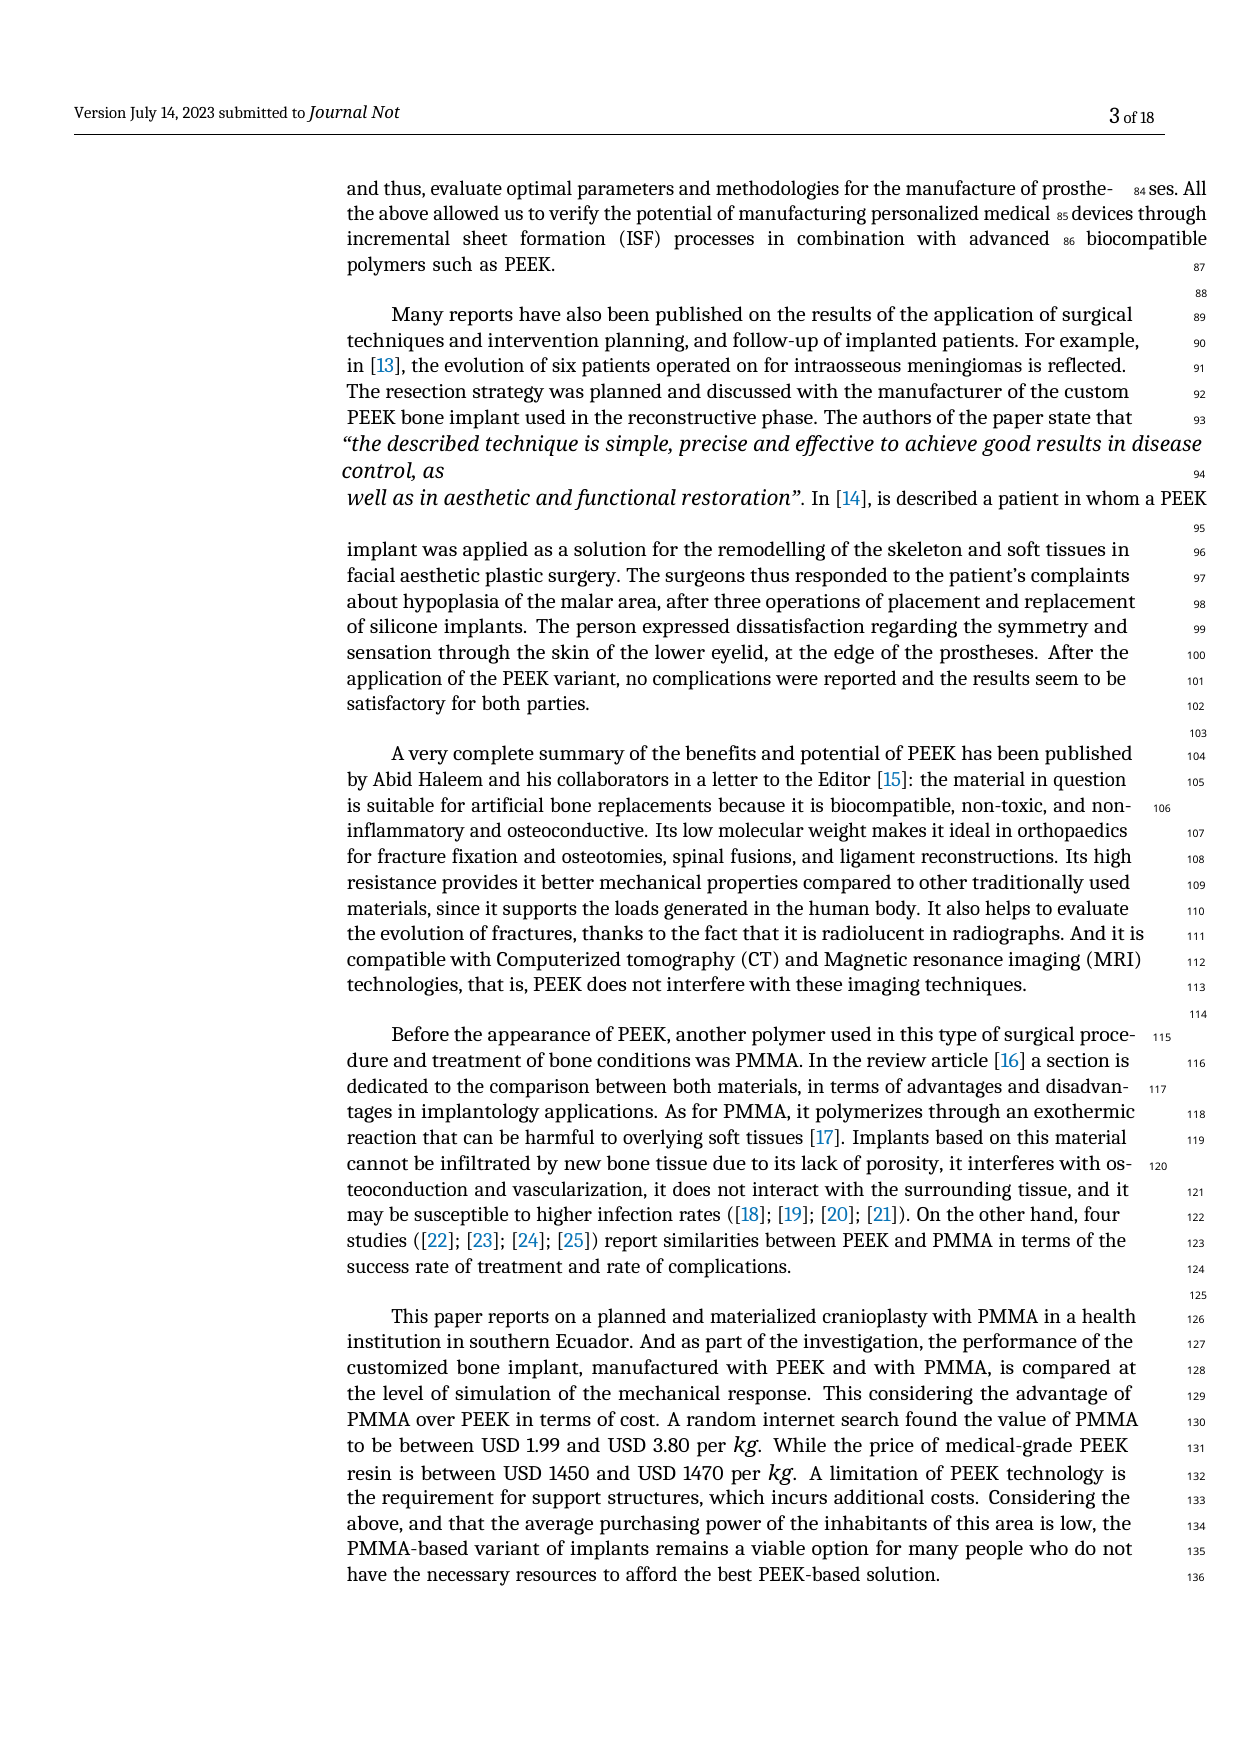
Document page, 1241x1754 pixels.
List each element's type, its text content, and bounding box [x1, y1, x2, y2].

text 88 [62, 287, 1207, 301]
text 125 [62, 1288, 1207, 1303]
text cannot be infiltrated by new bone tissue due to its lack of porosity, it interferes with os- 120 [347, 1152, 1217, 1176]
text compatible with Computerized tomography (CT) and Magnetic resonance imaging (MRI) 112 [347, 947, 1217, 971]
text resistance provides it better mechanical properties compared to other traditionally used 109 [347, 870, 1217, 894]
text of silicone implants. The person expressed dissatisfaction regarding the symmetry and 99 [347, 615, 1217, 639]
text techniques and intervention planning, and follow-up of implanted patients. For example, 90 [347, 328, 1217, 352]
text the requirement for support structures, which incurs additional costs. Considering the 133 [347, 1486, 1217, 1509]
text success rate of treatment and rate of complications. 124 [347, 1254, 1217, 1278]
text tages in implantology applications. As for PMMA, it polymerizes through an exothermic 118 [347, 1100, 1217, 1124]
text may be susceptible to higher infection rates ([18]; [19]; [20]; [21]). On the other hand, four 122 [347, 1203, 1217, 1227]
text customized bone implant, manufactured with PEEK and with PMMA, is compared at 128 [347, 1356, 1217, 1380]
text PEEK bone implant used in the reconstructive phase. The authors of the paper state that 93 [347, 405, 1217, 430]
text 103 [62, 726, 1207, 740]
text facial aesthetic plastic surgery. The surgeons thus responded to the patient’s complaints 97 [347, 563, 1217, 587]
text studies ([22]; [23]; [24]; [25]) report similarities between PEEK and PMMA in terms of the 123 [347, 1229, 1217, 1253]
text satisfactory for both parties. 102 [347, 692, 1217, 716]
text above, and that the average purchasing power of the inhabitants of this area is low, the 134 [347, 1511, 1217, 1535]
text This paper reports on a planned and materialized cranioplasty with PMMA in a health 126 [391, 1304, 1217, 1328]
text in [13], the evolution of six patients operated on for intraosseous meningiomas is reflected. 91 [347, 354, 1217, 378]
text about hypoplasia of the malar area, after three operations of placement and replacement 98 [347, 589, 1217, 613]
text to be between USD 1.99 and USD 3.80 per kg. While the price of medical-grade PEEK 131 [347, 1431, 1217, 1458]
text “the described technique is simple, precise and effective to achieve good results in disease control, as 94 [341, 430, 1217, 484]
text resin is between USD 1450 and USD 1470 per kg. A limitation of PEEK technology is 132 [347, 1458, 1217, 1485]
text Before the appearance of PEEK, another polymer used in this type of surgical proce- 115 [391, 1023, 1217, 1047]
text materials, since it supports the loads generated in the human body. It also helps to evaluate 110 [347, 896, 1217, 920]
text implant was applied as a solution for the remodelling of the skeleton and soft tissues in 96 [347, 538, 1217, 562]
text technologies, that is, PEEK does not interfere with these imaging techniques. 113 [347, 973, 1217, 997]
text by Abid Haleem and his collaborators in a letter to the Editor [15]: the material in question 105 [347, 768, 1217, 792]
text Many reports have also been published on the results of the application of surgical 89 [391, 303, 1217, 327]
text dedicated to the comparison between both materials, in terms of advantages and disadvan- 117 [347, 1074, 1217, 1098]
text the evolution of fractures, thanks to the fact that it is radiolucent in radiographs. And it is 111 [347, 922, 1217, 946]
text 114 [62, 1007, 1207, 1021]
text teoconduction and vascularization, it does not interact with the surrounding tissue, and it 121 [347, 1177, 1217, 1201]
text well as in aesthetic and functional restoration”. In [14], is described a patient in whom a PEEK 95 [347, 484, 1217, 538]
text application of the PEEK variant, no complications were reported and the results seem to be 101 [347, 666, 1217, 690]
text inflammatory and osteoconductive. Its low molecular weight makes it ideal in orthopaedics 107 [347, 819, 1217, 843]
text PMMA over PEEK in terms of cost. A random internet search found the value of PMMA 130 [347, 1407, 1217, 1431]
text PMMA-based variant of implants remains a viable option for many people who do not 135 [347, 1537, 1217, 1561]
text institution in southern Ecuador. And as part of the investigation, the performance of the 127 [347, 1330, 1217, 1354]
text and thus, evaluate optimal parameters and methodologies for the manufacture of prosthe- 84 ses. All the above allowed us to verify the potential of manufacturing personalized medical 85 devices through incremental sheet formation (ISF) processes in combination with advanced 86 biocompatible polymers such as PEEK. 87 [347, 176, 1207, 277]
text have the necessary resources to afford the best PEEK-based solution. 136 [347, 1563, 1217, 1587]
text dure and treatment of bone conditions was PMMA. In the review article [16] a section is 116 [347, 1049, 1217, 1073]
text for fracture fixation and osteotomies, spinal fusions, and ligament reconstructions. Its high 108 [347, 845, 1217, 869]
text reaction that can be harmful to overlying soft tissues [17]. Implants based on this material 119 [347, 1126, 1217, 1150]
text the level of simulation of the mechanical response. This considering the advantage of 129 [347, 1381, 1217, 1405]
text sensation through the skin of the lower eyelid, at the edge of the prostheses. After the 100 [347, 641, 1217, 664]
text A very complete summary of the benefits and potential of PEEK has been published 104 [391, 742, 1217, 766]
text The resection strategy was planned and discussed with the manufacturer of the custom 92 [346, 380, 1217, 404]
text is suitable for artificial bone replacements because it is biocompatible, non-toxic, and non- 106 [347, 793, 1217, 817]
